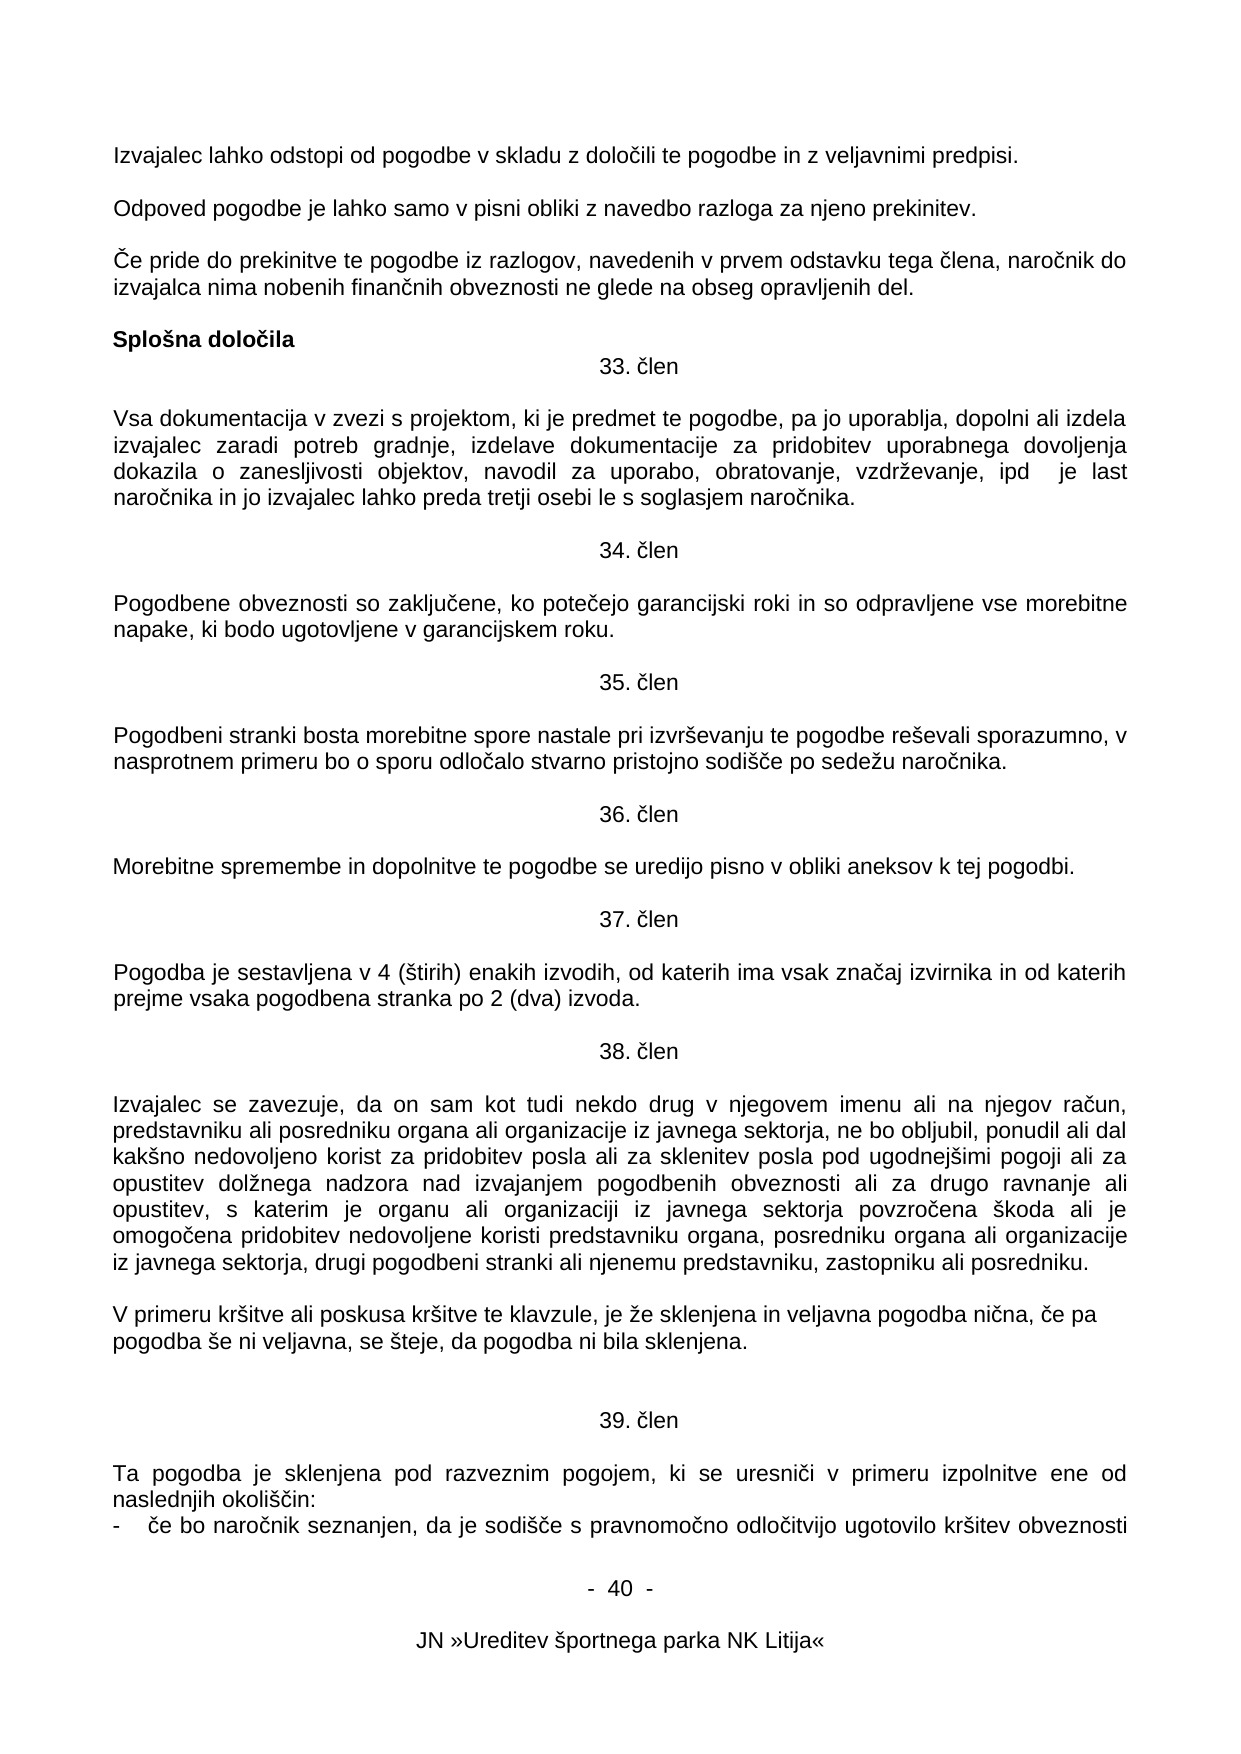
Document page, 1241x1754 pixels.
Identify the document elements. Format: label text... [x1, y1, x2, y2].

list člen [150, 1038, 1128, 1064]
list člen [150, 1407, 1128, 1433]
list člen [150, 906, 1128, 932]
list člen [150, 353, 1128, 379]
text Pogodbene obveznosti so zaključene, ko potečejo garancijski roki in so odpravljene vse morebitne napake, ki bodo ugotovljene v garancijskem roku. [113, 590, 1128, 642]
text Vsa dokumentacija v zvezi s projektom, ki je predmet te pogodbe, pa jo uporablja, dopolni ali izdela izvajalec zaradi potreb gradnje, izdelave dokumentacije za pridobitev uporabnega dovoljenja dokazila o zanesljivosti objektov, navodil za uporabo, obratovanje, vzdrževanje, ipd je last naročnika in jo izvajalec lahko preda tretji osebi le s soglasjem naročnika. [113, 405, 1128, 511]
text Odpoved pogodbe je lahko samo v pisni obliki z navedbo razloga za njeno prekinitev. [113, 194, 1128, 221]
text Izvajalec lahko odstopi od pogodbe v skladu z določili te pogodbe in z veljavnimi predpisi. [113, 142, 1128, 168]
text Če pride do prekinitve te pogodbe iz razlogov, navedenih v prvem odstavku tega člena, naročnik do izvajalca nima nobenih finančnih obveznosti ne glede na obseg opravljenih del. [113, 247, 1128, 300]
text Izvajalec se zavezuje, da on sam kot tudi nekdo drug v njegovem imenu ali na njegov račun, predstavniku ali posredniku organa ali organizacije iz javnega sektorja, ne bo obljubil, ponudil ali dal kakšno nedovoljeno korist za pridobitev posla ali za sklenitev posla pod ugodnejšimi pogoji ali za opustitev dolžnega nadzora nad izvajanjem pogodbenih obveznosti ali za drugo ravnanje ali opustitev, s katerim je organu ali organizaciji iz javnega sektorja povzročena škoda ali je omogočena pridobitev nedovoljene koristi predstavniku organa, posredniku organa ali organizacije iz javnega sektorja, drugi pogodbeni stranki ali njenemu predstavniku, zastopniku ali posredniku. [112, 1091, 1128, 1275]
text Pogodbeni stranki bosta morebitne spore nastale pri izvrševanju te pogodbe reševali sporazumno, v nasprotnem primeru bo o sporu odločalo stvarno pristojno sodišče po sedežu naročnika. [113, 722, 1128, 774]
text V primeru kršitve ali poskusa kršitve te klavzule, je že sklenjena in veljavna pogodba nična, če pa pogodba še ni veljavna, se šteje, da pogodba ni bila sklenjena. [112, 1301, 1128, 1354]
list člen [150, 669, 1128, 695]
text Ta pogodba je sklenjena pod razveznim pogojem, ki se uresniči v primeru izpolnitve ene od naslednjih okoliščin: [112, 1459, 1128, 1512]
text Splošna določila [112, 326, 1128, 353]
text Pogodba je sestavljena v 4 (štirih) enakih izvodih, od katerih ima vsak značaj izvirnika in od katerih prejme vsaka pogodbena stranka po 2 (dva) izvoda. [113, 959, 1128, 1011]
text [112, 1512, 1128, 1538]
list člen [150, 537, 1128, 563]
text Morebitne spremembe in dopolnitve te pogodbe se uredijo pisno v obliki aneksov k tej pogodbi. [112, 853, 1143, 880]
list člen [150, 801, 1128, 827]
